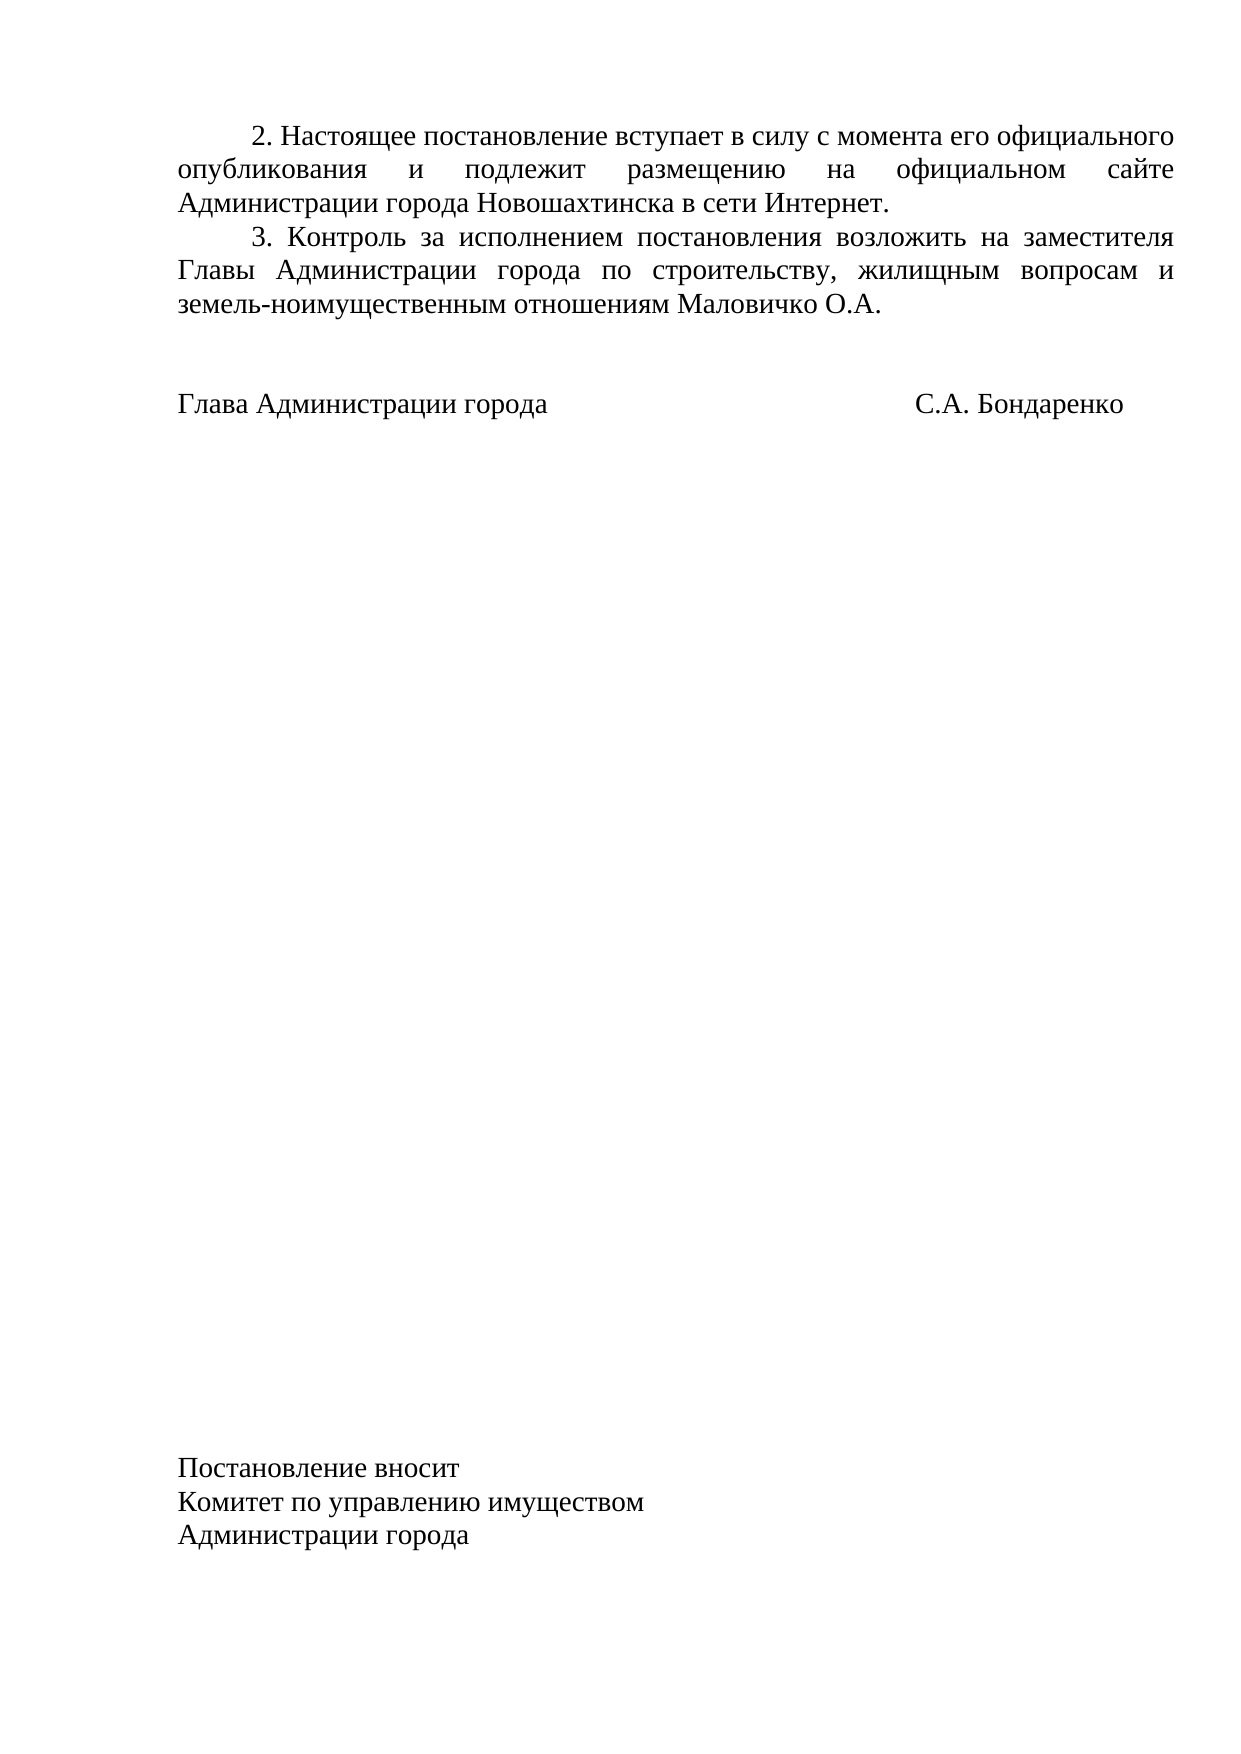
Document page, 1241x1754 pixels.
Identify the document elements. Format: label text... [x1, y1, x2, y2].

text 2. Настоящее постановление вступает в силу с момента его официального опубликования и подлежит размещению на официальном сайте Администрации города Новошахтинска в сети Интернет. [177, 118, 1175, 219]
text Комитет по управлению имуществом [177, 1484, 1175, 1517]
text Глава Администрации города С.А. Бондаренко [177, 386, 1175, 420]
text Постановление вносит [177, 1450, 1175, 1484]
text 3. Контроль за исполнением постановления возложить на заместителя Главы Администрации города по строительству, жилищным вопросам и земель-ноимущественным отношениям Маловичко О.А. [177, 219, 1175, 319]
text Администрации города [177, 1517, 1175, 1551]
